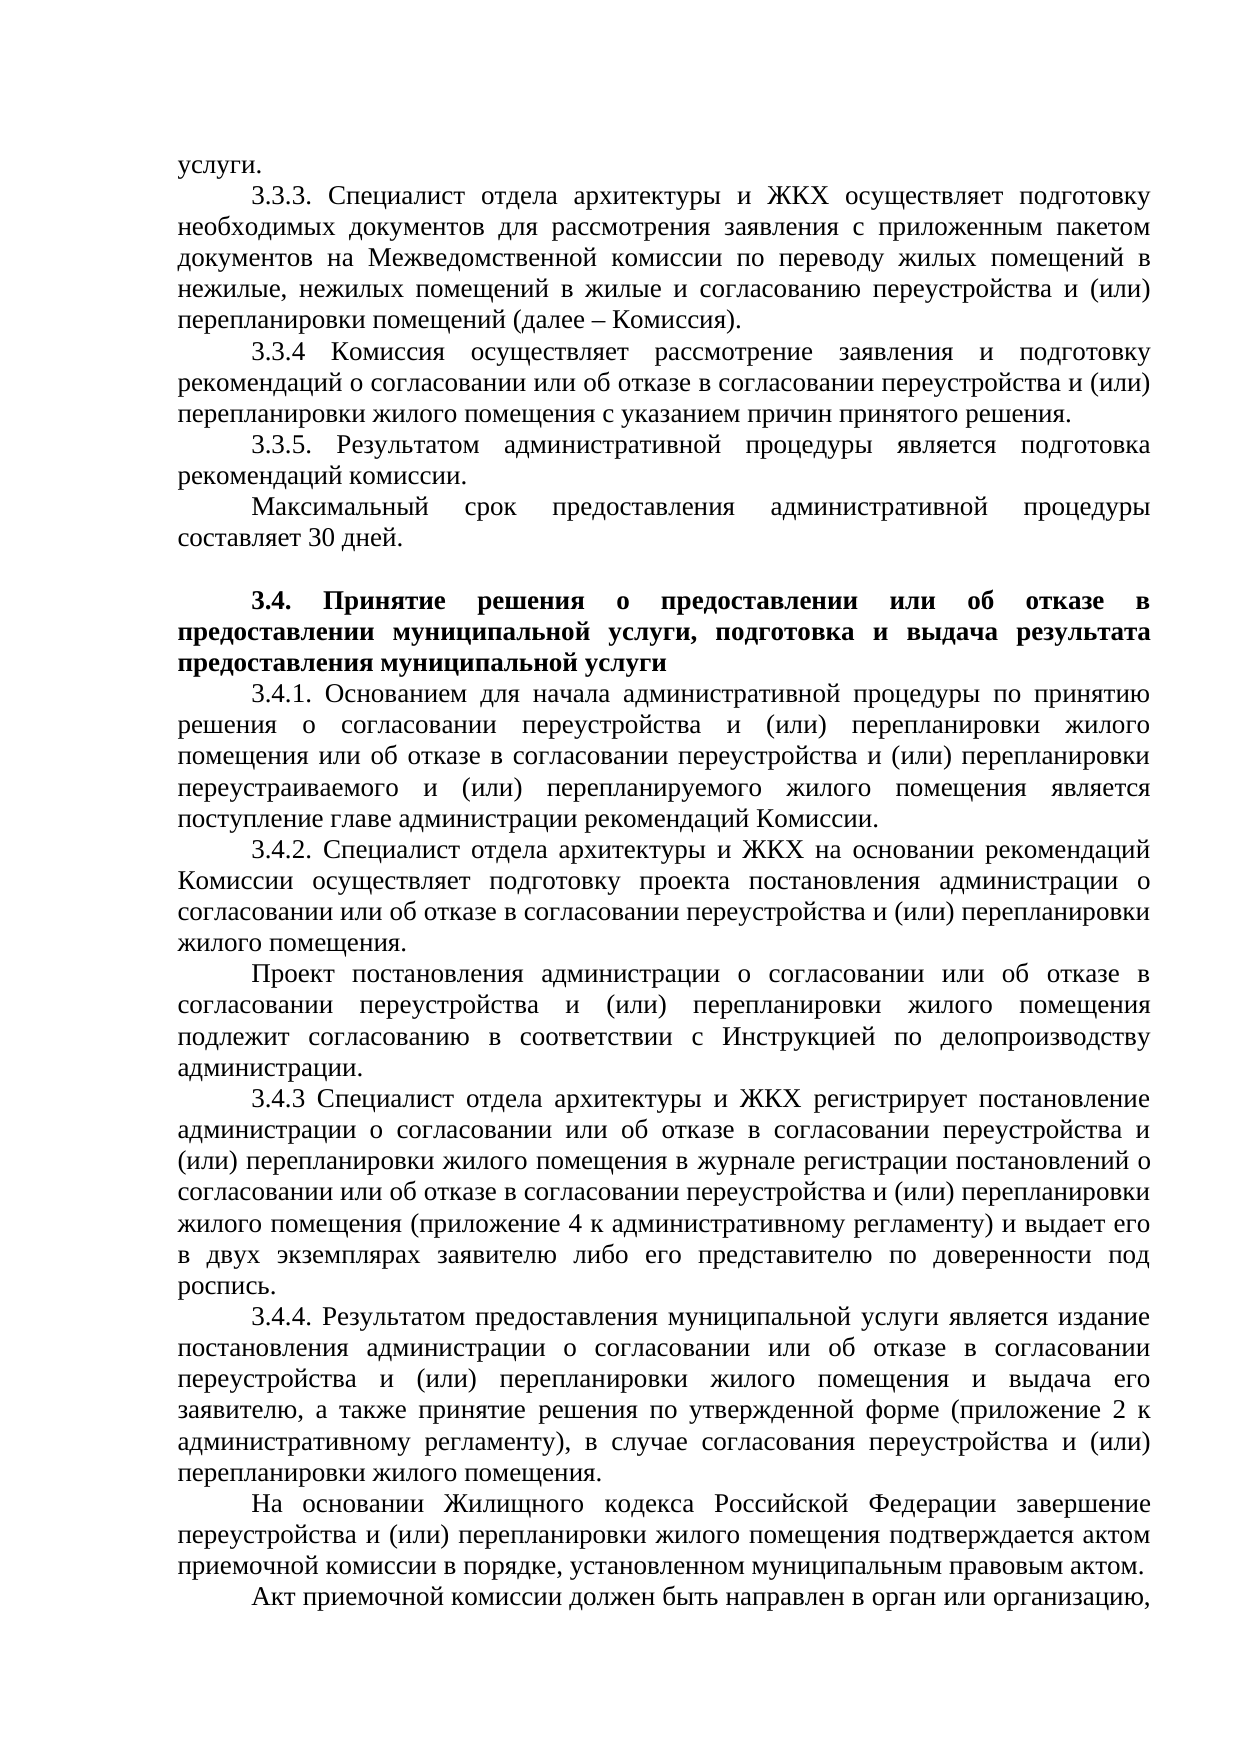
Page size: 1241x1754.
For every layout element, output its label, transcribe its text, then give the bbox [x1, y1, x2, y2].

text 3.4.3 Специалист отдела архитектуры и ЖКХ регистрирует постановление администрации о согласовании или об отказе в согласовании переустройства и (или) перепланировки жилого помещения в журнале регистрации постановлений о согласовании или об отказе в согласовании переустройства и (или) перепланировки жилого помещения (приложение 4 к административному регламенту) и выдает его в двух экземплярах заявителю либо его представителю по доверенности под роспись. [177, 1082, 1152, 1300]
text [177, 148, 1152, 179]
text 3.3.3. Специалист отдела архитектуры и ЖКХ осуществляет подготовку необходимых документов для рассмотрения заявления с приложенным пакетом документов на Межведомственной комиссии по переводу жилых помещений в нежилые, нежилых помещений в жилые и согласованию переустройства и (или) перепланировки помещений (далее – Комиссия). [177, 179, 1152, 334]
text 3.3.4 Комиссия осуществляет рассмотрение заявления и подготовку рекомендаций о согласовании или об отказе в согласовании переустройства и (или) перепланировки жилого помещения с указанием причин принятого решения. [177, 334, 1152, 428]
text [177, 1580, 1152, 1612]
text 3.4.2. Специалист отдела архитектуры и ЖКХ на основании рекомендаций Комиссии осуществляет подготовку проекта постановления администрации о согласовании или об отказе в согласовании переустройства и (или) перепланировки жилого помещения. [177, 833, 1152, 957]
text Проект постановления администрации о согласовании или об отказе в согласовании переустройства и (или) перепланировки жилого помещения подлежит согласованию в соответствии с Инструкцией по делопроизводству администрации. [177, 957, 1152, 1082]
text 3.4.4. Результатом предоставления муниципальной услуги является издание постановления администрации о согласовании или об отказе в согласовании переустройства и (или) перепланировки жилого помещения и выдача его заявителю, а также принятие решения по утвержденной форме (приложение 2 к административному регламенту), в случае согласования переустройства и (или) перепланировки жилого помещения. [177, 1300, 1152, 1487]
text 3.4. Принятие решения о предоставлении или об отказе в предоставлении муниципальной услуги, подготовка и выдача результата предоставления муниципальной услуги [177, 584, 1152, 677]
text Максимальный срок предоставления административной процедуры составляет 30 дней. [177, 490, 1152, 553]
text 3.4.1. Основанием для начала административной процедуры по принятию решения о согласовании переустройства и (или) перепланировки жилого помещения или об отказе в согласовании переустройства и (или) перепланировки переустраиваемого и (или) перепланируемого жилого помещения является поступление главе администрации рекомендаций Комиссии. [177, 677, 1152, 833]
text На основании Жилищного кодекса Российской Федерации завершение переустройства и (или) перепланировки жилого помещения подтверждается актом приемочной комиссии в порядке, установленном муниципальным правовым актом. [177, 1487, 1152, 1580]
text 3.3.5. Результатом административной процедуры является подготовка рекомендаций комиссии. [177, 428, 1152, 490]
